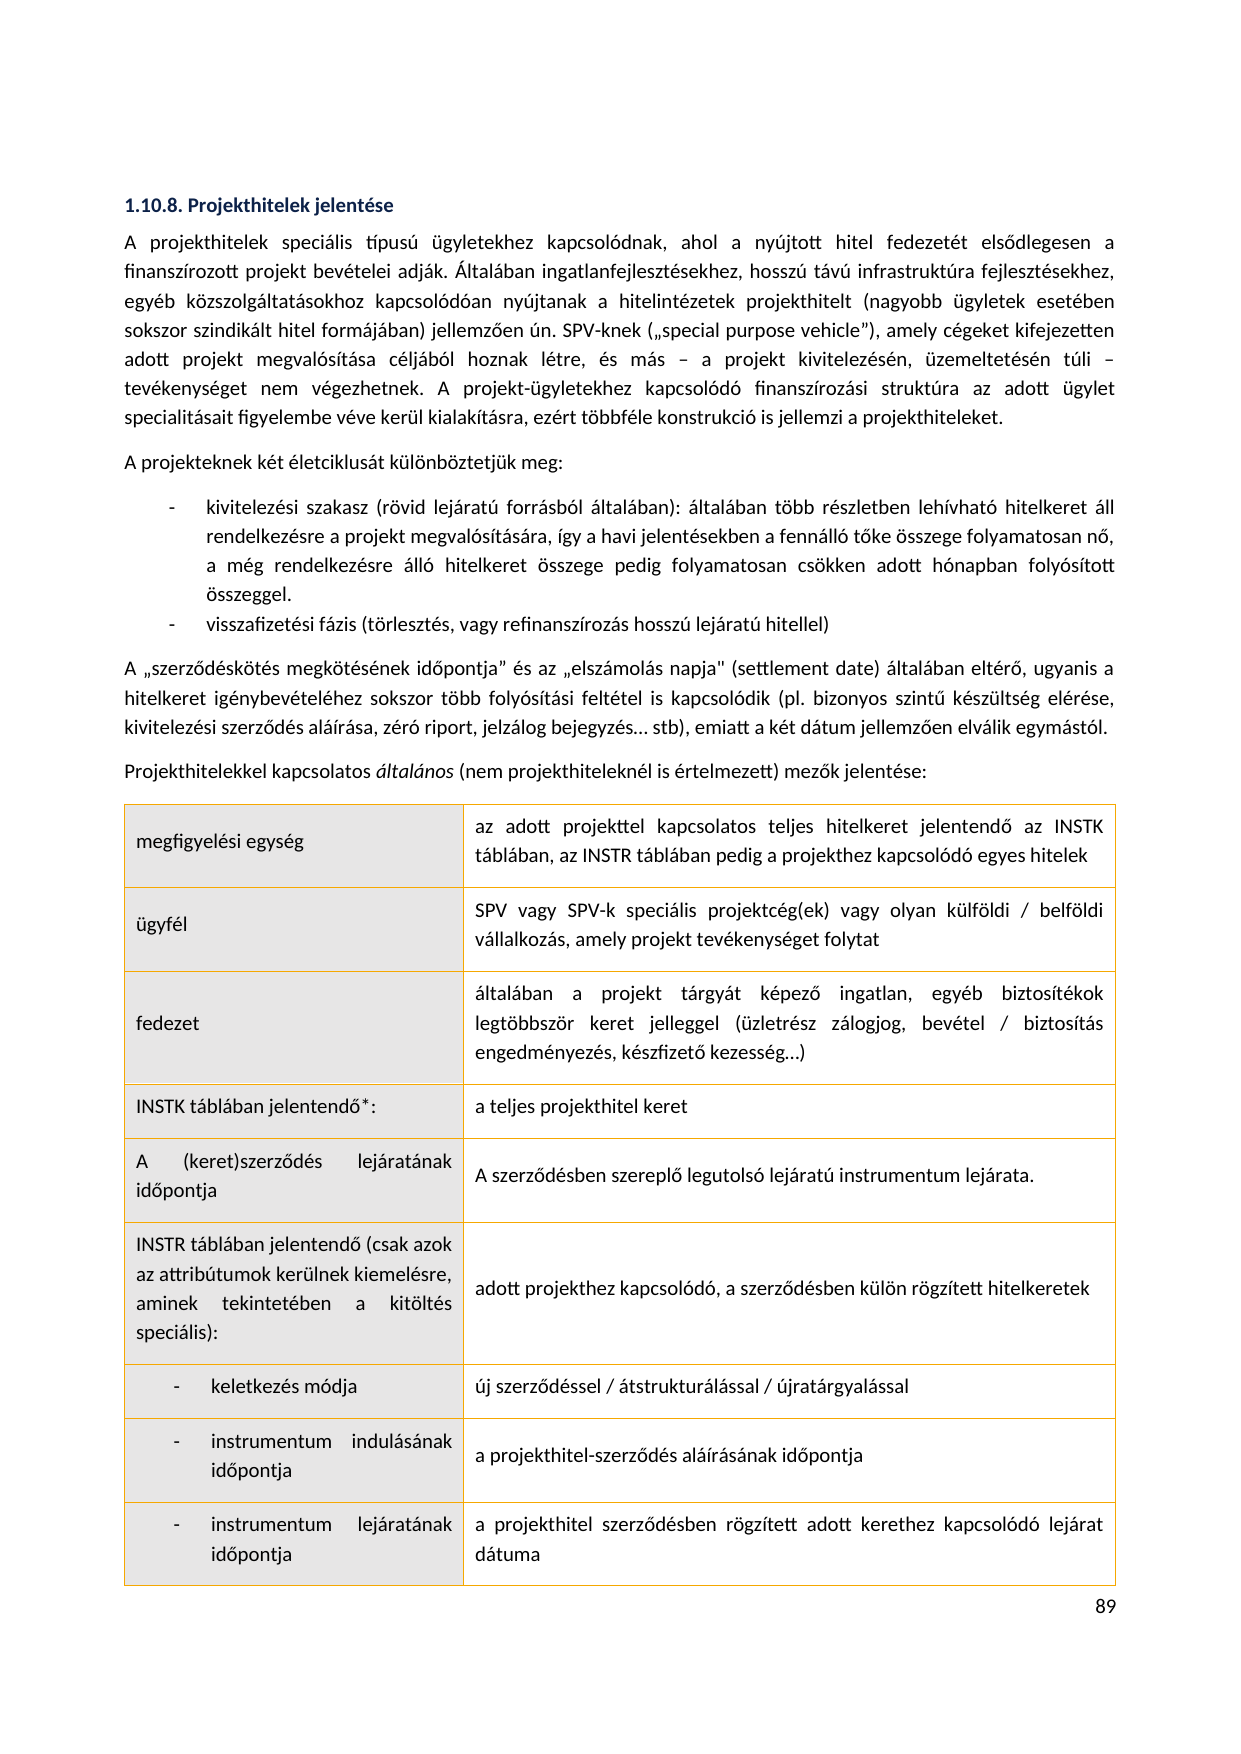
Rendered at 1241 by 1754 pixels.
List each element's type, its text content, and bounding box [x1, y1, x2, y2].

table_cell ügyfél [125, 888, 463, 971]
subtitle Projekthitelek jelentése [124, 192, 1116, 218]
list visszafizetési fázis (törlesztés, vagy refinanszírozás hosszú lejáratú hitellel) [168, 611, 1116, 636]
table_header megfigyelési egység [125, 805, 463, 887]
table_cell általában a projekt tárgyát képező ingatlan, egyéb biztosítékok legtöbbször keret jelleggel (üzletrész zálogjog, bevétel / biztosítás engedményezés, készfizető kezesség…) [464, 972, 1115, 1083]
table_cell A szerződésben szereplő legutolsó lejáratú instrumentum lejárata. [464, 1139, 1115, 1222]
table_cell INSTK táblában jelentendő*: [125, 1085, 463, 1138]
text A „szerződéskötés megkötésének időpontja” és az „elszámolás napja" (settlement date) általában eltérő, ugyanis a hitelkeret igénybevételéhez sokszor több folyósítási feltétel is kapcsolódik (pl. bizonyos szintű készültség elérése, kivitelezési szerződés aláírása, zéró riport, jelzálog bejegyzés… stb), emiatt a két dátum jellemzően elválik egymástól. [124, 656, 1116, 739]
table_cell a projekthitel-szerződés aláírásának időpontja [464, 1419, 1115, 1502]
table_cell fedezet [125, 972, 463, 1083]
text A projekthitelek speciális típusú ügyletekhez kapcsolódnak, ahol a nyújtott hitel fedezetét elsődlegesen a finanszírozott projekt bevételei adják. Általában ingatlanfejlesztésekhez, hosszú távú infrastruktúra fejlesztésekhez, egyéb közszolgáltatásokhoz kapcsolódóan nyújtanak a hitelintézetek projekthitelt (nagyobb ügyletek esetében sokszor szindikált hitel formájában) jellemzően ún. SPV-knek („special purpose vehicle”), amely cégeket kifejezetten adott projekt megvalósítása céljából hoznak létre, és más – a projekt kivitelezésén, üzemeltetésén túli – tevékenységet nem végezhetnek. A projekt-ügyletekhez kapcsolódó finanszírozási struktúra az adott ügylet specialitásait figyelembe véve kerül kialakításra, ezért többféle konstrukció is jellemzi a projekthiteleket. [124, 229, 1116, 430]
table_cell keletkezés módja [125, 1365, 463, 1418]
table_cell SPV vagy SPV-k speciális projektcég(ek) vagy olyan külföldi / belföldi vállalkozás, amely projekt tevékenységet folytat [464, 888, 1115, 971]
text Projekthitelekkel kapcsolatos általános (nem projekthiteleknél is értelmezett) mezők jelentése: [124, 759, 1116, 784]
table_cell INSTR táblában jelentendő (csak azok az attribútumok kerülnek kiemelésre, aminek tekintetében a kitöltés speciális): [125, 1223, 463, 1364]
text A projekteknek két életciklusát különböztetjük meg: [124, 449, 1116, 475]
table_cell instrumentum lejáratának időpontja [125, 1503, 463, 1585]
table_cell A (keret)szerződés lejáratának időpontja [125, 1139, 463, 1222]
table_cell a projekthitel szerződésben rögzített adott kerethez kapcsolódó lejárat dátuma [464, 1503, 1115, 1585]
table_cell a teljes projekthitel keret [464, 1085, 1115, 1138]
table_cell új szerződéssel / átstrukturálással / újratárgyalással [464, 1365, 1115, 1418]
table_cell instrumentum indulásának időpontja [125, 1419, 463, 1502]
table_cell adott projekthez kapcsolódó, a szerződésben külön rögzített hitelkeretek [464, 1223, 1115, 1364]
table_header az adott projekttel kapcsolatos teljes hitelkeret jelentendő az INSTK táblában, az INSTR táblában pedig a projekthez kapcsolódó egyes hitelek [464, 805, 1115, 887]
list kivitelezési szakasz (rövid lejáratú forrásból általában): általában több részletben lehívható hitelkeret áll rendelkezésre a projekt megvalósítására, így a havi jelentésekben a fennálló tőke összege folyamatosan nő, a még rendelkezésre álló hitelkeret összege pedig folyamatosan csökken adott hónapban folyósított összeggel. [168, 494, 1116, 607]
